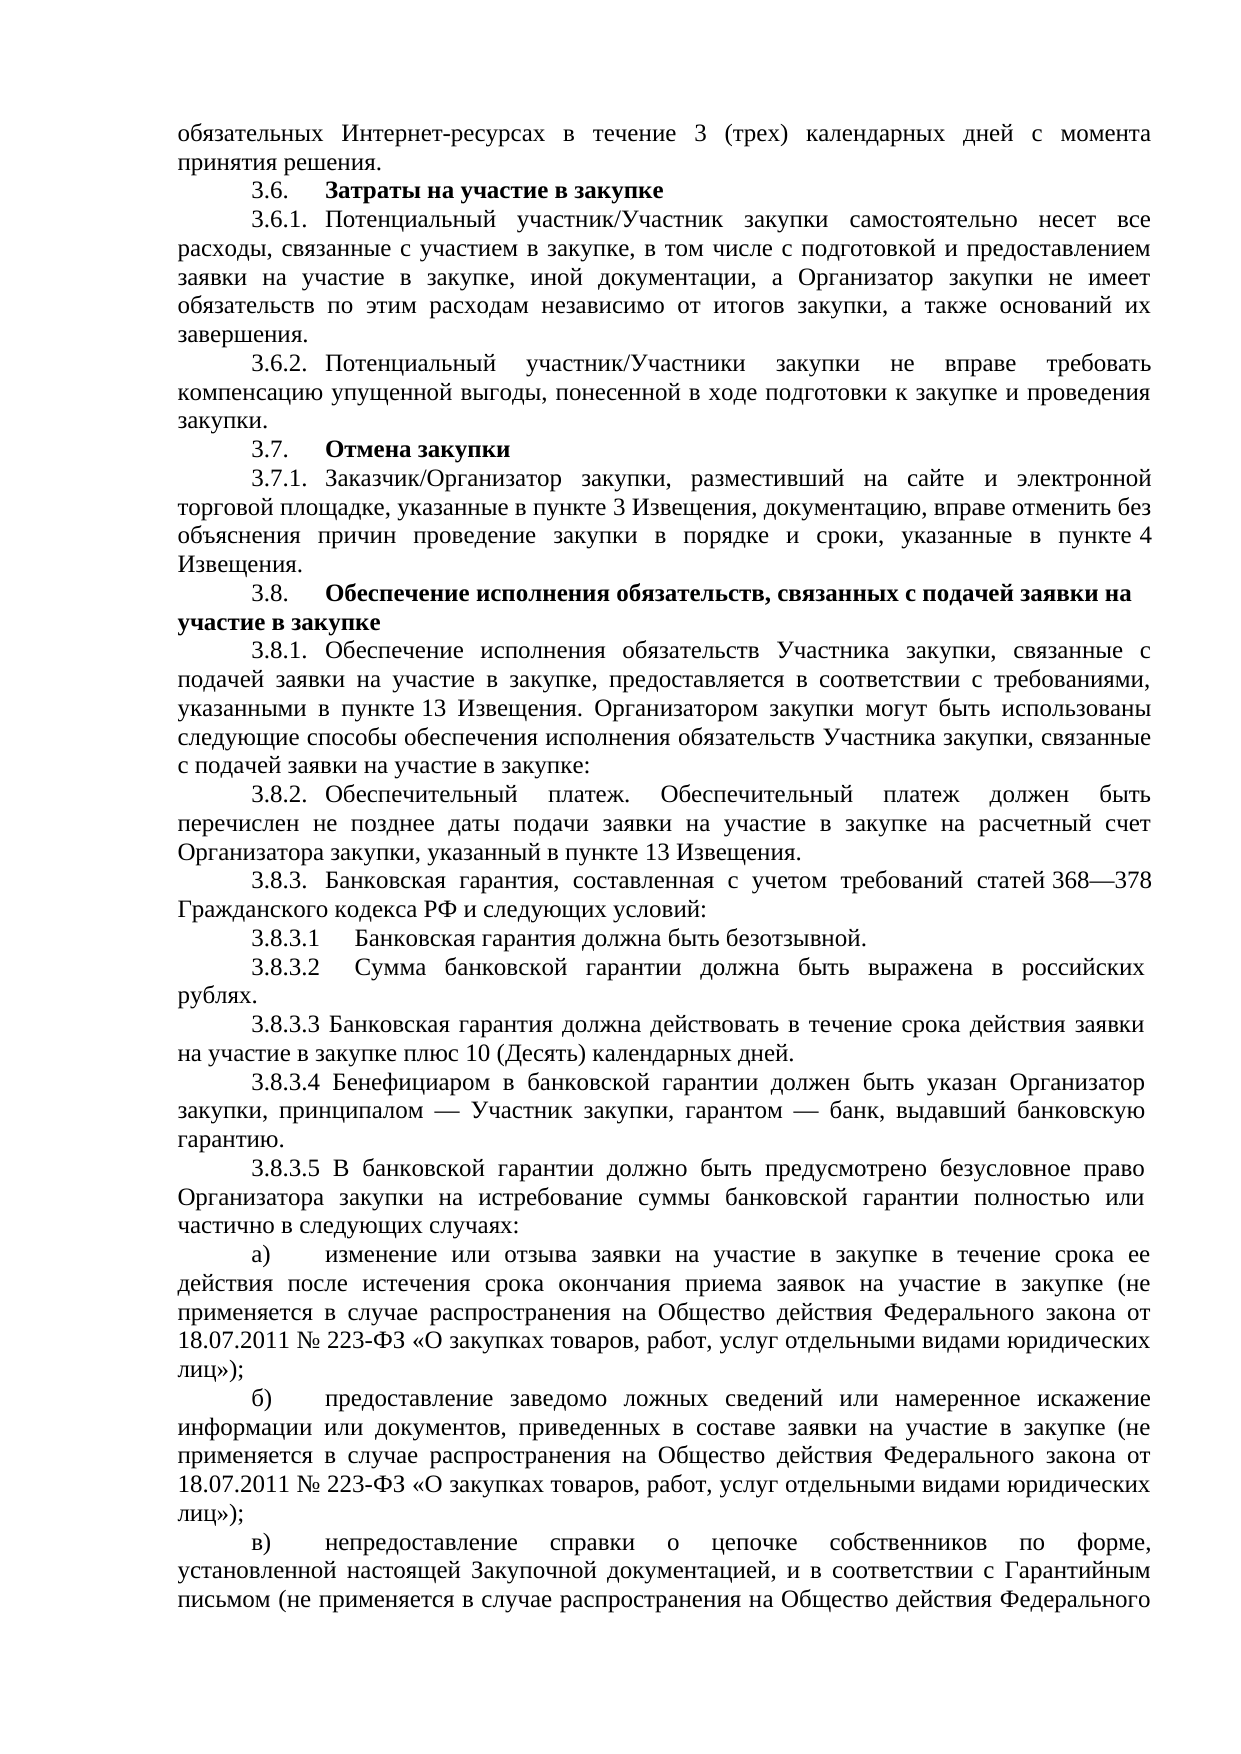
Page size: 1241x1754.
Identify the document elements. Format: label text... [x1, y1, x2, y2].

list Затраты на участие в закупке [177, 176, 1152, 204]
list Потенциальный участник/Участник закупки самостоятельно несет все расходы, связанные с участием в закупке, в том числе с подготовкой и предоставлением заявки на участие в закупке, иной документации, а Организатор закупки не имеет обязательств по этим расходам независимо от итогов закупки, а также оснований их завершения. [177, 204, 1152, 348]
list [177, 1527, 1152, 1613]
list изменение или отзыва заявки на участие в закупке в течение срока ее действия после истечения срока окончания приема заявок на участие в закупке (не применяется в случае распространения на Общество действия Федерального закона от 18.07.2011 № 223-ФЗ «О закупках товаров, работ, услуг отдельными видами юридических лиц»); [177, 1239, 1152, 1383]
list Обеспечение исполнения обязательств, связанных с подачей заявки на участие в закупке [177, 578, 1152, 636]
text 3.8.3.3 Банковская гарантия должна действовать в течение срока действия заявки на участие в закупке плюс 10 (Десять) календарных дней. [177, 1009, 1146, 1067]
list Обеспечительный платеж. Обеспечительный платеж должен быть перечислен не позднее даты подачи заявки на участие в закупке на расчетный счет Организатора закупки, указанный в пункте 13 Извещения. [177, 779, 1152, 866]
list Отмена закупки [177, 434, 1152, 463]
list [177, 118, 1152, 176]
list Банковская гарантия, составленная с учетом требований статей 368—378 Гражданского кодекса РФ и следующих условий: [177, 866, 1152, 923]
list Обеспечение исполнения обязательств Участника закупки, связанные с подачей заявки на участие в закупке, предоставляется в соответствии с требованиями, указанными в пункте 13 Извещения. Организатором закупки могут быть использованы следующие способы обеспечения исполнения обязательств Участника закупки, связанные с подачей заявки на участие в закупке: [177, 636, 1152, 779]
list предоставление заведомо ложных сведений или намеренное искажение информации или документов, приведенных в составе заявки на участие в закупке (не применяется в случае распространения на Общество действия Федерального закона от 18.07.2011 № 223-ФЗ «О закупках товаров, работ, услуг отдельными видами юридических лиц»); [177, 1383, 1152, 1527]
list Банковская гарантия должна быть безотзывной. [177, 923, 1146, 952]
text 3.8.3.4 Бенефициаром в банковской гарантии должен быть указан Организатор закупки, принципалом — Участник закупки, гарантом — банк, выдавший банковскую гарантию. [177, 1067, 1146, 1153]
list Потенциальный участник/Участники закупки не вправе требовать компенсацию упущенной выгоды, понесенной в ходе подготовки к закупке и проведения закупки. [177, 348, 1152, 434]
list Сумма банковской гарантии должна быть выражена в российских рублях. [177, 952, 1146, 1009]
text 3.8.3.5 В банковской гарантии должно быть предусмотрено безусловное право Организатора закупки на истребование суммы банковской гарантии полностью или частично в следующих случаях: [177, 1153, 1146, 1239]
list Заказчик/Организатор закупки, разместивший на сайте и электронной торговой площадке, указанные в пункте 3 Извещения, документацию, вправе отменить без объяснения причин проведение закупки в порядке и сроки, указанные в пункте 4 Извещения. [177, 463, 1152, 578]
